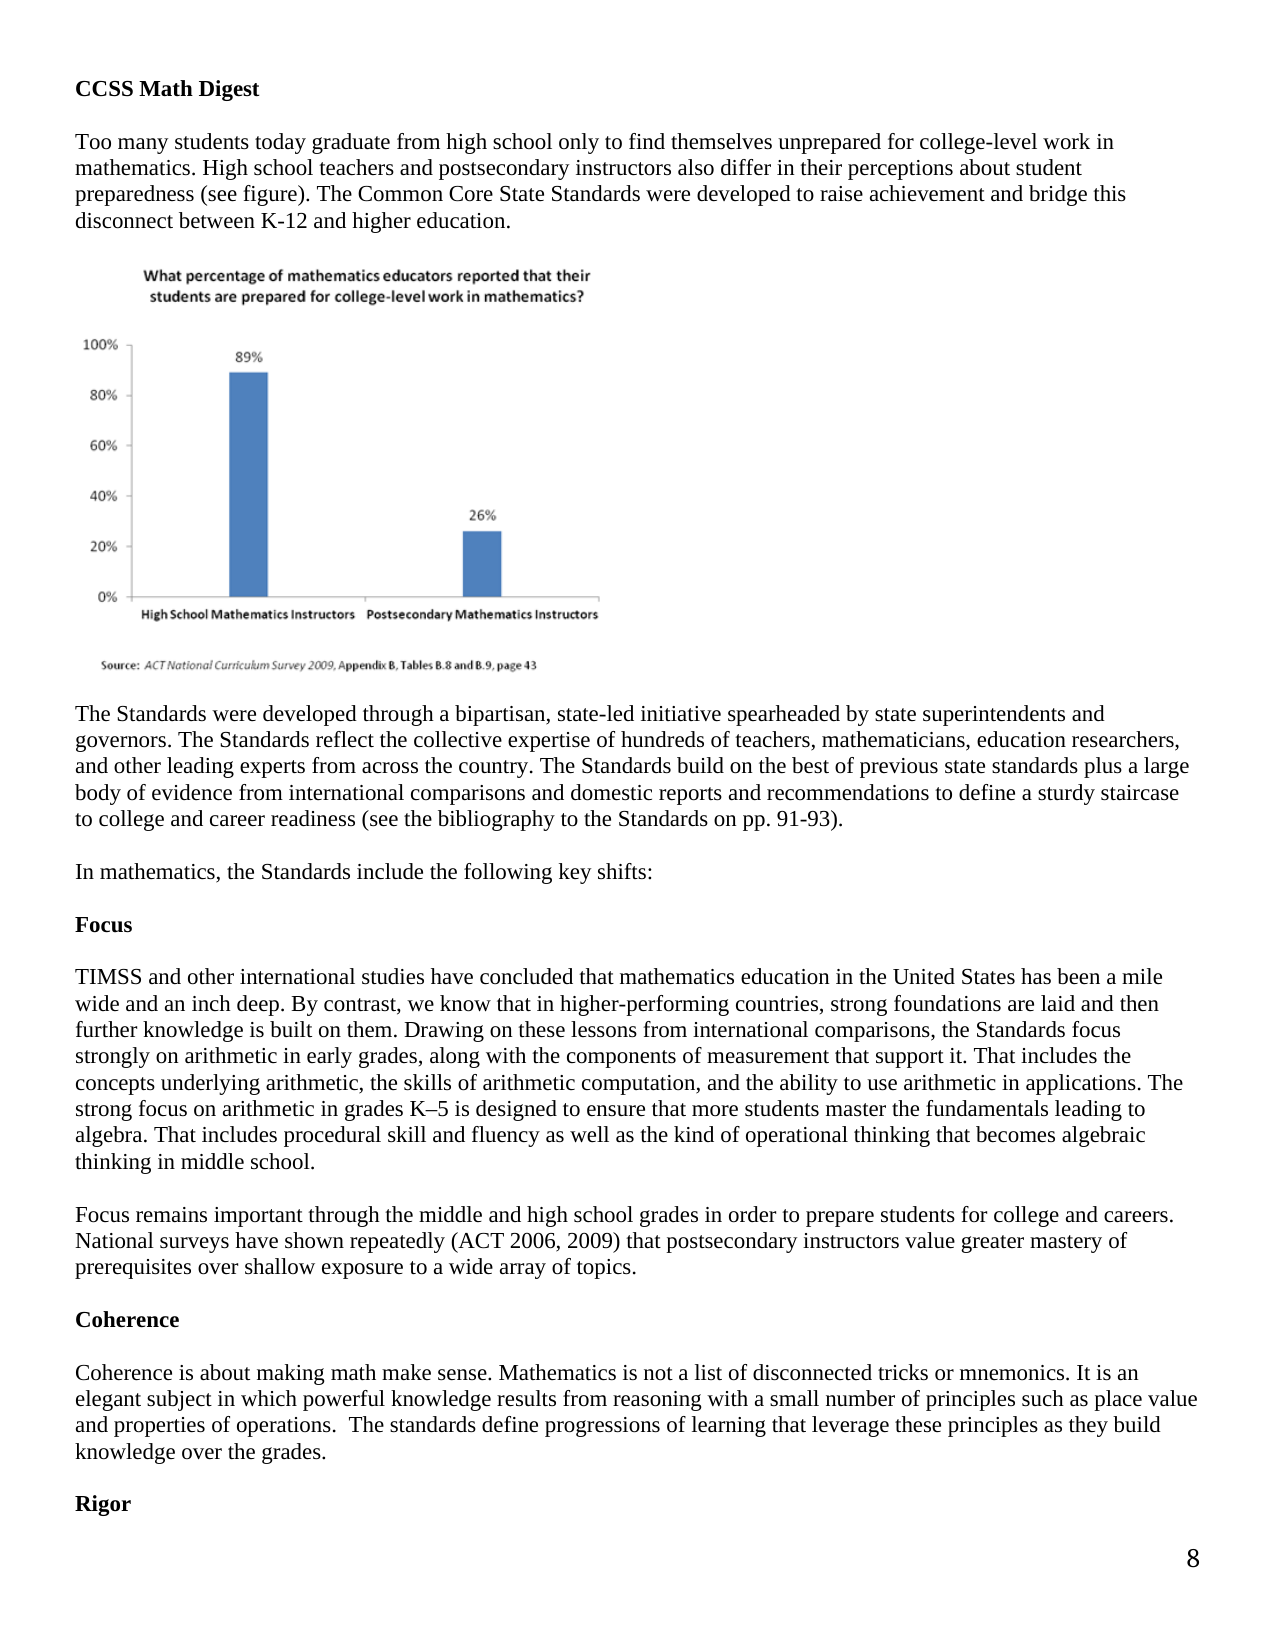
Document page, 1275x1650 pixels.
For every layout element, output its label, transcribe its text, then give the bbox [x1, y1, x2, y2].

text Too many students today graduate from high school only to find themselves unprepared for college-level work in mathematics. High school teachers and postsecondary instructors also differ in their perceptions about student preparedness (see figure). The Common Core State Standards were developed to raise achievement and bridge this disconnect between K-12 and higher education. [75, 128, 1200, 233]
text Coherence is about making math make sense. Mathematics is not a list of disconnected tricks or mnemonics. It is an elegant subject in which powerful knowledge results from reasoning with a small number of principles such as place value and properties of operations. The standards define progressions of learning that leverage these principles as they build knowledge over the grades. [75, 1359, 1200, 1464]
text Rigor [75, 1491, 1200, 1517]
text Focus remains important through the middle and high school grades in order to prepare students for college and careers. National surveys have shown repeatedly (ACT 2006, 2009) that postsecondary instructors value greater mastery of prerequisites over shallow exposure to a wide array of topics. [75, 1201, 1200, 1280]
text The Standards were developed through a bipartisan, state-led initiative spearheaded by state superintendents and governors. The Standards reflect the collective expertise of hundreds of teachers, mathematicians, education researchers, and other leading experts from across the country. The Standards build on the best of previous state standards plus a large body of evidence from international comparisons and domestic reports and recommendations to define a sturdy staircase to college and career readiness (see the bibliography to the Standards on pp. 91-93). [75, 700, 1200, 832]
text Coherence [75, 1306, 1200, 1332]
text Focus [75, 911, 1200, 937]
picture [75, 259, 622, 674]
text In mathematics, the Standards include the following key shifts: [75, 858, 1200, 884]
text TIMSS and other international studies have concluded that mathematics education in the United States has been a mile wide and an inch deep. By contrast, we know that in higher-performing countries, strong foundations are laid and then further knowledge is built on them. Drawing on these lessons from international comparisons, the Standards focus strongly on arithmetic in early grades, along with the components of measurement that support it. That includes the concepts underlying arithmetic, the skills of arithmetic computation, and the ability to use arithmetic in applications. The strong focus on arithmetic in grades K–5 is designed to ensure that more students master the fundamentals leading to algebra. That includes procedural skill and fluency as well as the kind of operational thinking that becomes algebraic thinking in middle school. [75, 963, 1200, 1174]
text CCSS Math Digest [75, 75, 1200, 101]
